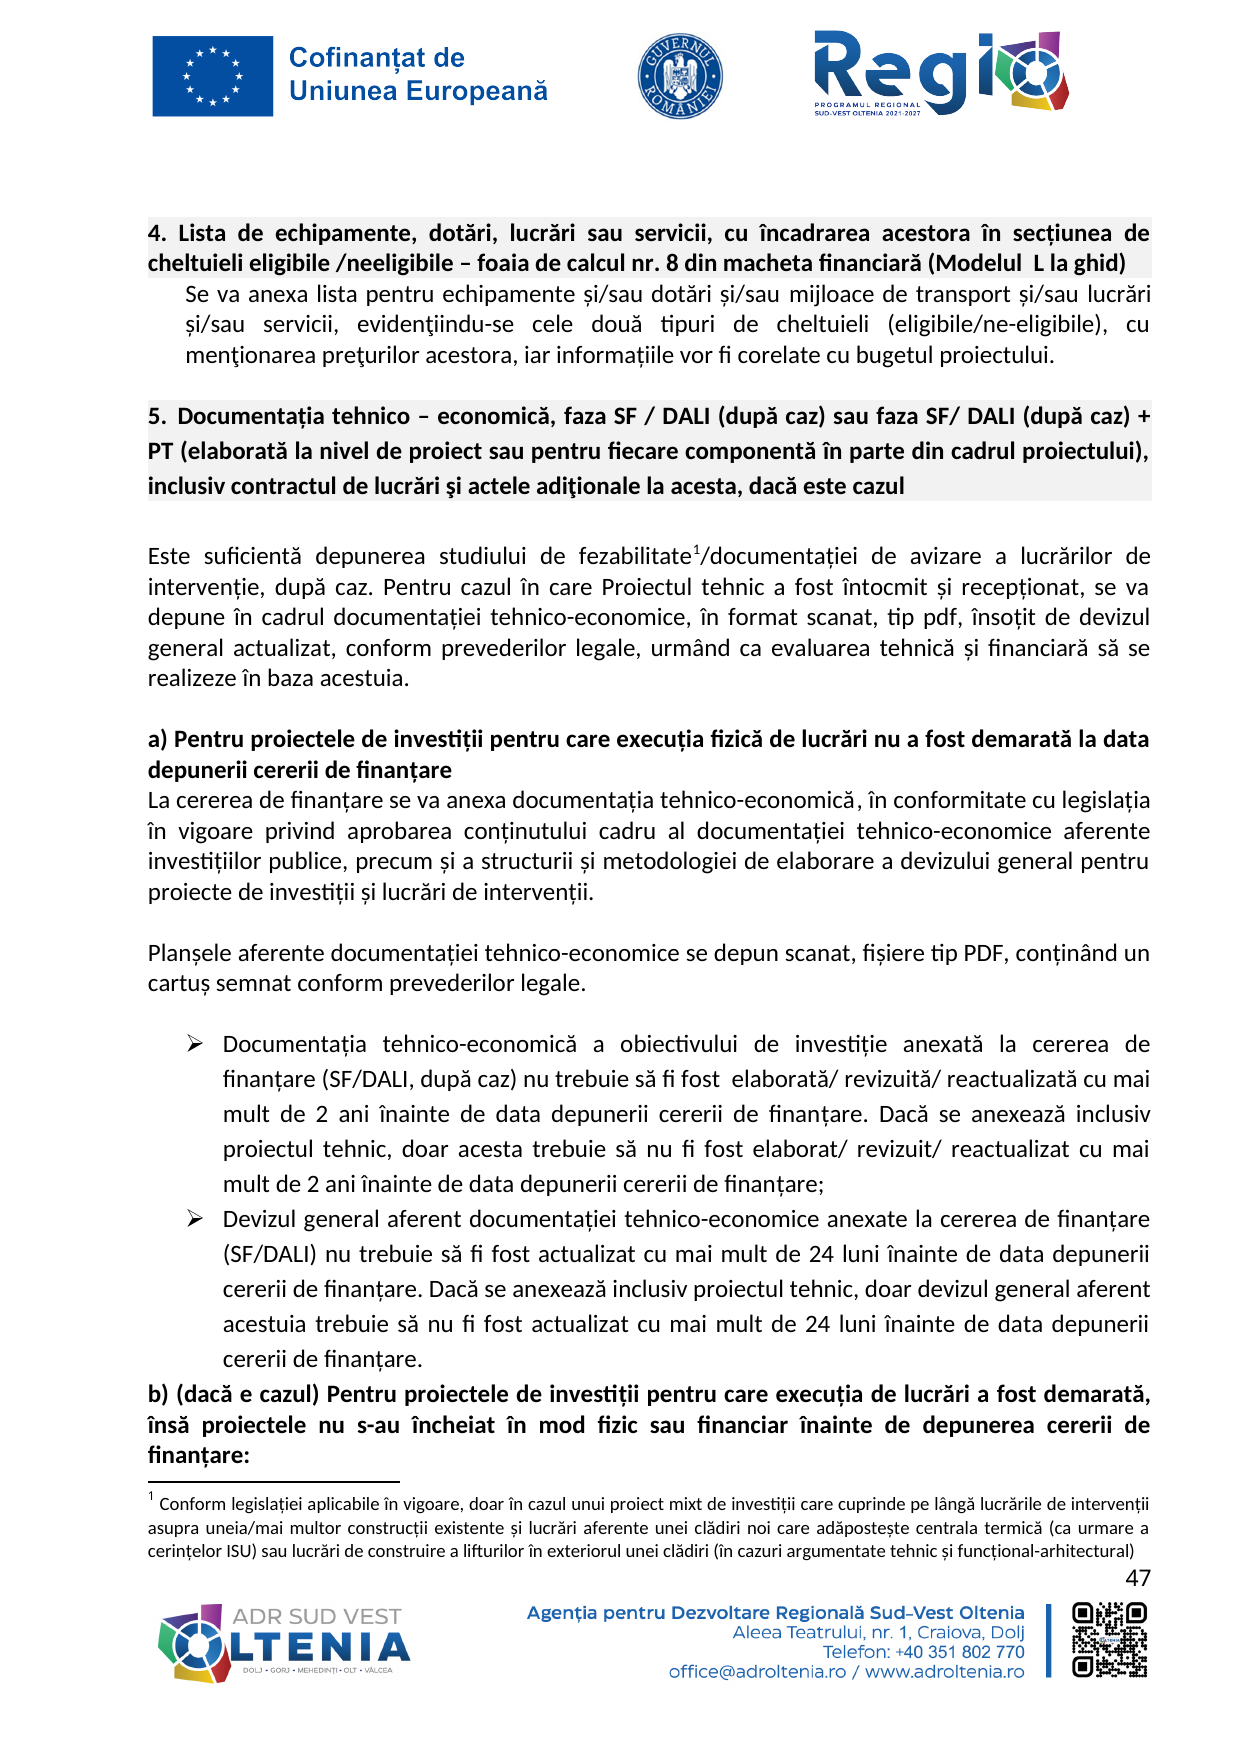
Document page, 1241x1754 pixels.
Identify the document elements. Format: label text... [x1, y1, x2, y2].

text Este suficientă depunerea studiului de fezabilitate/documentației de avizare a lucrărilor de intervenție, după caz. Pentru cazul în care Proiectul tehnic a fost întocmit și recepționat, se va depune în cadrul documentației tehnico-economice, în format scanat, tip pdf, însoțit de devizul general actualizat, conform prevederilor legale, urmând ca evaluarea tehnică și financiară să se realizeze în baza acestuia. [148, 540, 1152, 693]
text b) (dacă e cazul) Pentru proiectele de investiţii pentru care execuţia de lucrări a fost demarată, însă proiectele nu s-au încheiat în mod fizic sau financiar înainte de depunerea cererii de finanțare: [148, 1378, 1152, 1470]
text La cererea de finanțare se va anexa documentația tehnico-economică, în conformitate cu legislația în vigoare privind aprobarea conținutului cadru al documentației tehnico-economice aferente investițiilor publice, precum și a structurii și metodologiei de elaborare a devizului general pentru proiecte de investiții și lucrări de intervenții. [148, 784, 1152, 906]
list Documentația tehnico – economică, faza SF / DALI (după caz) sau faza SF/ DALI (după caz) + PT (elaborată la nivel de proiect sau pentru fiecare componentă în parte din cadrul proiectului), inclusiv contractul de lucrări şi actele adiţionale la acesta, dacă este cazul [148, 400, 1152, 501]
list Devizul general aferent documentației tehnico-economice anexate la cererea de finanțare (SF/DALI) nu trebuie să fi fost actualizat cu mai mult de 24 luni înainte de data depunerii cererii de finanţare. Dacă se anexează inclusiv proiectul tehnic, doar devizul general aferent acestuia trebuie să nu fi fost actualizat cu mai mult de 24 luni înainte de data depunerii cererii de finanțare. [185, 1203, 1152, 1374]
picture [812, 29, 1071, 119]
picture [148, 1593, 1152, 1691]
text 4. Lista de echipamente, dotări, lucrări sau servicii, cu încadrarea acestora în secțiunea de cheltuieli eligibile /neeligibile – foaia de calcul nr. 8 din macheta financiară (Modelul L la ghid) [148, 217, 1152, 278]
list Documentaţia tehnico-economică a obiectivului de investiție anexată la cererea de finanțare (SF/DALI, după caz) nu trebuie să fi fost elaborată/ revizuită/ reactualizată cu mai mult de 2 ani înainte de data depunerii cererii de finanţare. Dacă se anexează inclusiv proiectul tehnic, doar acesta trebuie să nu fi fost elaborat/ revizuit/ reactualizat cu mai mult de 2 ani înainte de data depunerii cererii de finanţare; [185, 1028, 1152, 1199]
picture [633, 31, 728, 121]
text Planșele aferente documentației tehnico-economice se depun scanat, fișiere tip PDF, conținând un cartuș semnat conform prevederilor legale. [148, 937, 1152, 998]
text a) Pentru proiectele de investiţii pentru care execuţia fizică de lucrări nu a fost demarată la data depunerii cererii de finanţare [148, 723, 1152, 784]
picture [147, 31, 550, 120]
text Se va anexa lista pentru echipamente și/sau dotări și/sau mijloace de transport și/sau lucrări și/sau servicii, evidenţiindu-se cele două tipuri de cheltuieli (eligibile/ne-eligibile), cu menţionarea preţurilor acestora, iar informațiile vor fi corelate cu bugetul proiectului. [185, 278, 1152, 370]
